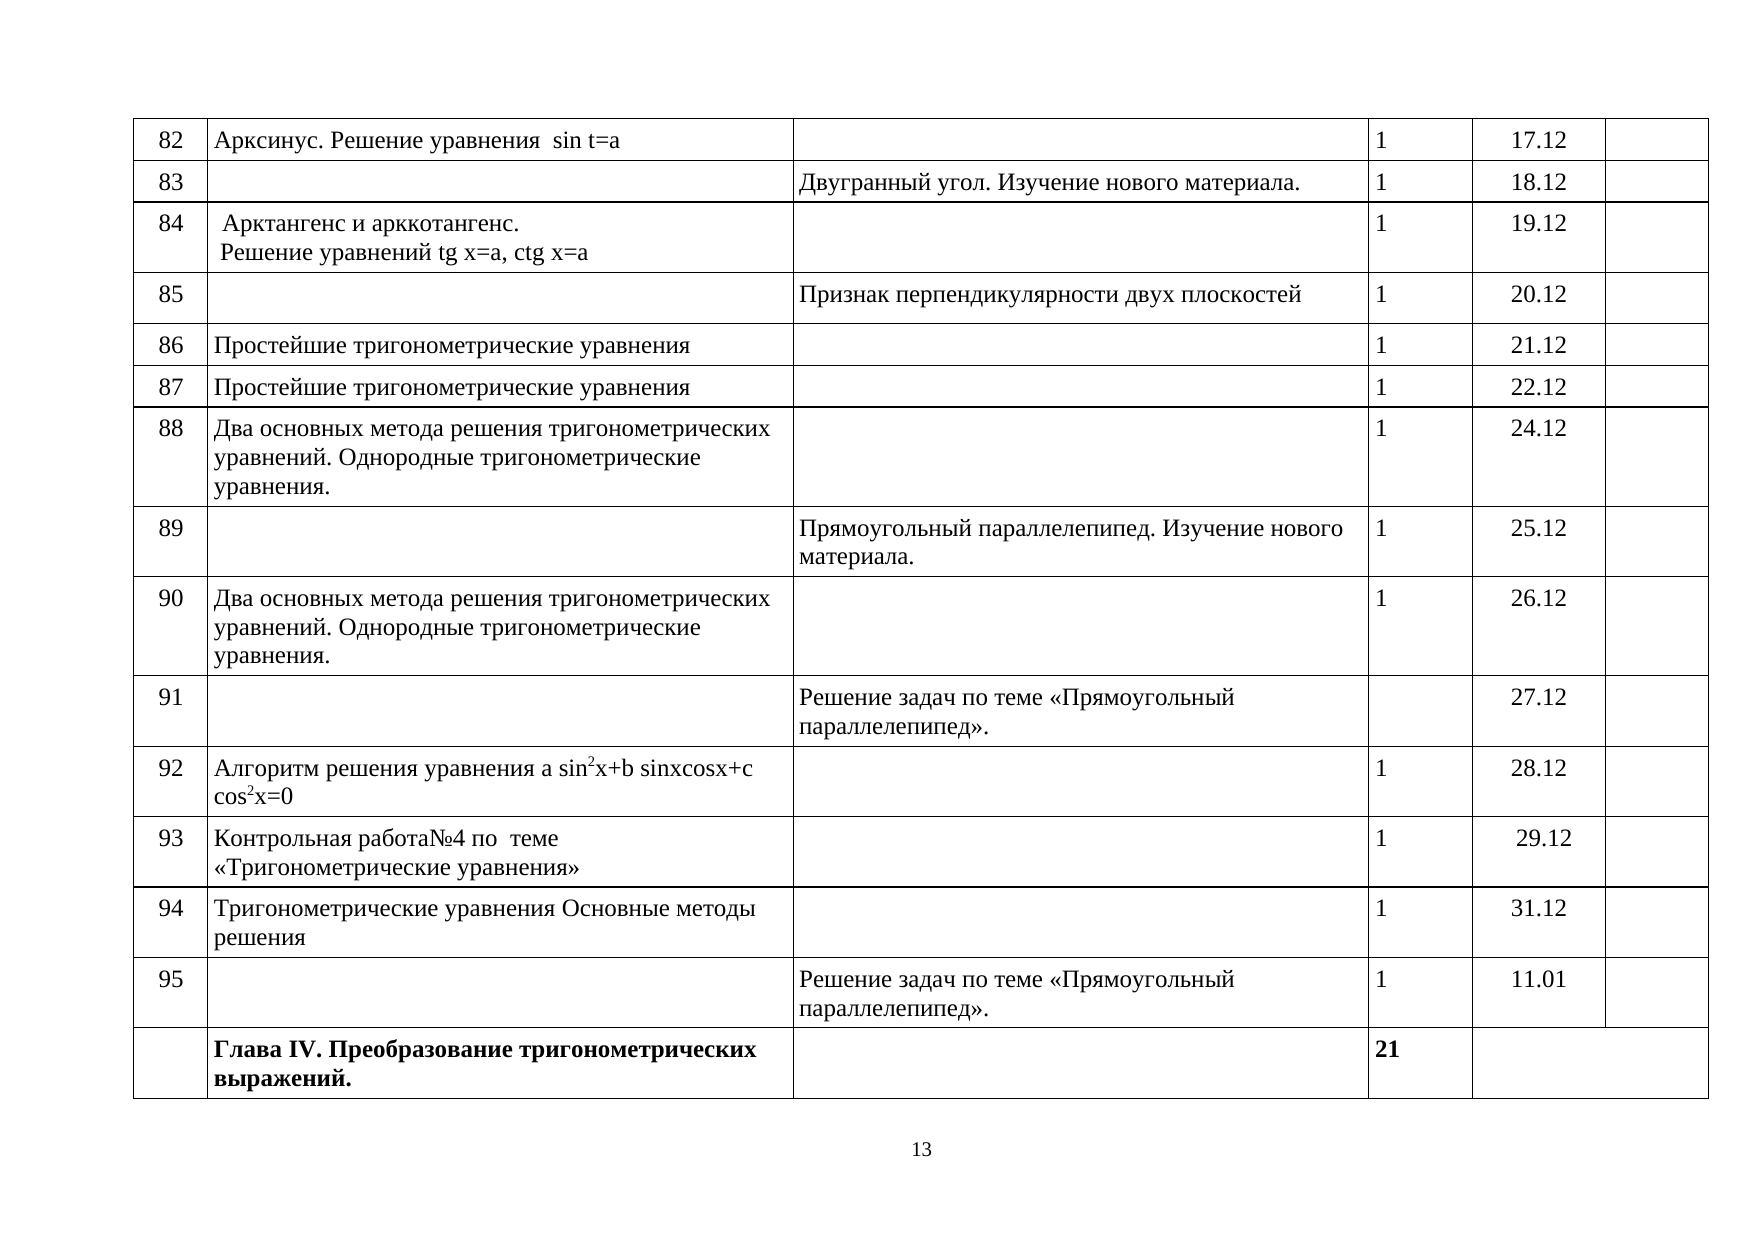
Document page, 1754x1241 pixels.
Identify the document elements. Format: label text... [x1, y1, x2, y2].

table_cell 1 [1369, 203, 1472, 272]
table_cell [208, 676, 793, 746]
table_cell [794, 747, 1368, 816]
table_cell 94 [134, 888, 207, 957]
table_cell [1606, 577, 1708, 675]
table_cell 19.12 [1473, 203, 1605, 272]
table_cell [794, 577, 1368, 675]
table_cell [794, 408, 1368, 506]
table_cell [1606, 324, 1708, 365]
table_cell 1 [1369, 577, 1472, 675]
table_cell 1 [1369, 958, 1472, 1027]
table_cell 17.12 [1473, 119, 1605, 160]
table_cell [1606, 958, 1708, 1027]
table_cell Признак перпендикулярности двух плоскостей [794, 273, 1368, 323]
table_cell 26.12 [1473, 577, 1605, 675]
table_cell [208, 507, 793, 576]
table_cell [794, 119, 1368, 160]
table_cell 1 [1369, 324, 1472, 365]
table_cell [1606, 203, 1708, 272]
table_cell 1 [1369, 366, 1472, 406]
table_cell 27.12 [1473, 676, 1605, 746]
table_cell 1 [1369, 161, 1472, 201]
table_cell [794, 203, 1368, 272]
table_cell Контрольная работа№4 по теме «Тригонометрические уравнения» [208, 817, 793, 886]
table_cell 24.12 [1473, 408, 1605, 506]
table_cell 89 [134, 507, 207, 576]
table_cell Глава IV. Преобразование тригонометрических выражений. [208, 1028, 793, 1098]
table_cell Два основных метода решения тригонометрических уравнений. Однородные тригонометрические уравнения. [208, 408, 793, 506]
table_cell 83 [134, 161, 207, 201]
table_cell [794, 324, 1368, 365]
table_cell 21.12 [1473, 324, 1605, 365]
table_cell 1 [1369, 817, 1472, 886]
table_cell [208, 161, 793, 201]
table_cell 1 [1369, 888, 1472, 957]
table_cell 86 [134, 324, 207, 365]
table_cell Двугранный угол. Изучение нового материала. [794, 161, 1368, 201]
table_cell 90 [134, 577, 207, 675]
table_cell [1606, 273, 1708, 323]
table_cell [1606, 366, 1708, 406]
table_cell [1606, 119, 1708, 160]
table_cell [134, 1028, 207, 1098]
table_cell [794, 888, 1368, 957]
table_cell [794, 1028, 1368, 1098]
table_cell 84 [134, 203, 207, 272]
table_cell [1606, 408, 1708, 506]
table_cell 1 [1369, 747, 1472, 816]
table_cell 20.12 [1473, 273, 1605, 323]
table_cell 1 [1369, 408, 1472, 506]
table_cell 11.01 [1473, 958, 1605, 1027]
table_cell [794, 366, 1368, 406]
table_cell [208, 273, 793, 323]
table_cell 1 [1369, 507, 1472, 576]
table_cell 18.12 [1473, 161, 1605, 201]
table_cell Тригонометрические уравнения Основные методы решения [208, 888, 793, 957]
table_cell 92 [134, 747, 207, 816]
table_cell 25.12 [1473, 507, 1605, 576]
table_cell 95 [134, 958, 207, 1027]
table_cell Два основных метода решения тригонометрических уравнений. Однородные тригонометрические уравнения. [208, 577, 793, 675]
table_cell Решение задач по теме «Прямоугольный параллелепипед». [794, 676, 1368, 746]
table_cell Простейшие тригонометрические уравнения [208, 366, 793, 406]
table_cell Арктангенс и арккотангенс. Решение уравнений tg x=а, ctg x=а [208, 203, 793, 272]
table_cell 21 [1369, 1028, 1472, 1098]
table_cell 93 [134, 817, 207, 886]
table_cell 88 [134, 408, 207, 506]
table_cell 22.12 [1473, 366, 1605, 406]
table_cell [794, 817, 1368, 886]
table_cell 31.12 [1473, 888, 1605, 957]
table_cell Решение задач по теме «Прямоугольный параллелепипед». [794, 958, 1368, 1027]
table_cell [1606, 676, 1708, 746]
table_cell [1369, 676, 1472, 746]
table_cell 85 [134, 273, 207, 323]
table_cell [1606, 747, 1708, 816]
table_cell 91 [134, 676, 207, 746]
table_cell 29.12 [1473, 817, 1605, 886]
table_cell 28.12 [1473, 747, 1605, 816]
table_cell 1 [1369, 273, 1472, 323]
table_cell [208, 119, 793, 160]
table_cell 82 [134, 119, 207, 160]
table_cell [1606, 888, 1708, 957]
table_cell Прямоугольный параллелепипед. Изучение нового материала. [794, 507, 1368, 576]
table_cell [1473, 1028, 1708, 1098]
table_cell Простейшие тригонометрические уравнения [208, 324, 793, 365]
table_cell [1606, 817, 1708, 886]
table_cell [1606, 507, 1708, 576]
table_cell [1606, 161, 1708, 201]
table_cell [208, 958, 793, 1027]
table_cell 1 [1369, 119, 1472, 160]
table_cell 87 [134, 366, 207, 406]
table_cell Алгоритм решения уравнения a sin2x+b sinxcosx+c cos2x=0 [208, 747, 793, 816]
